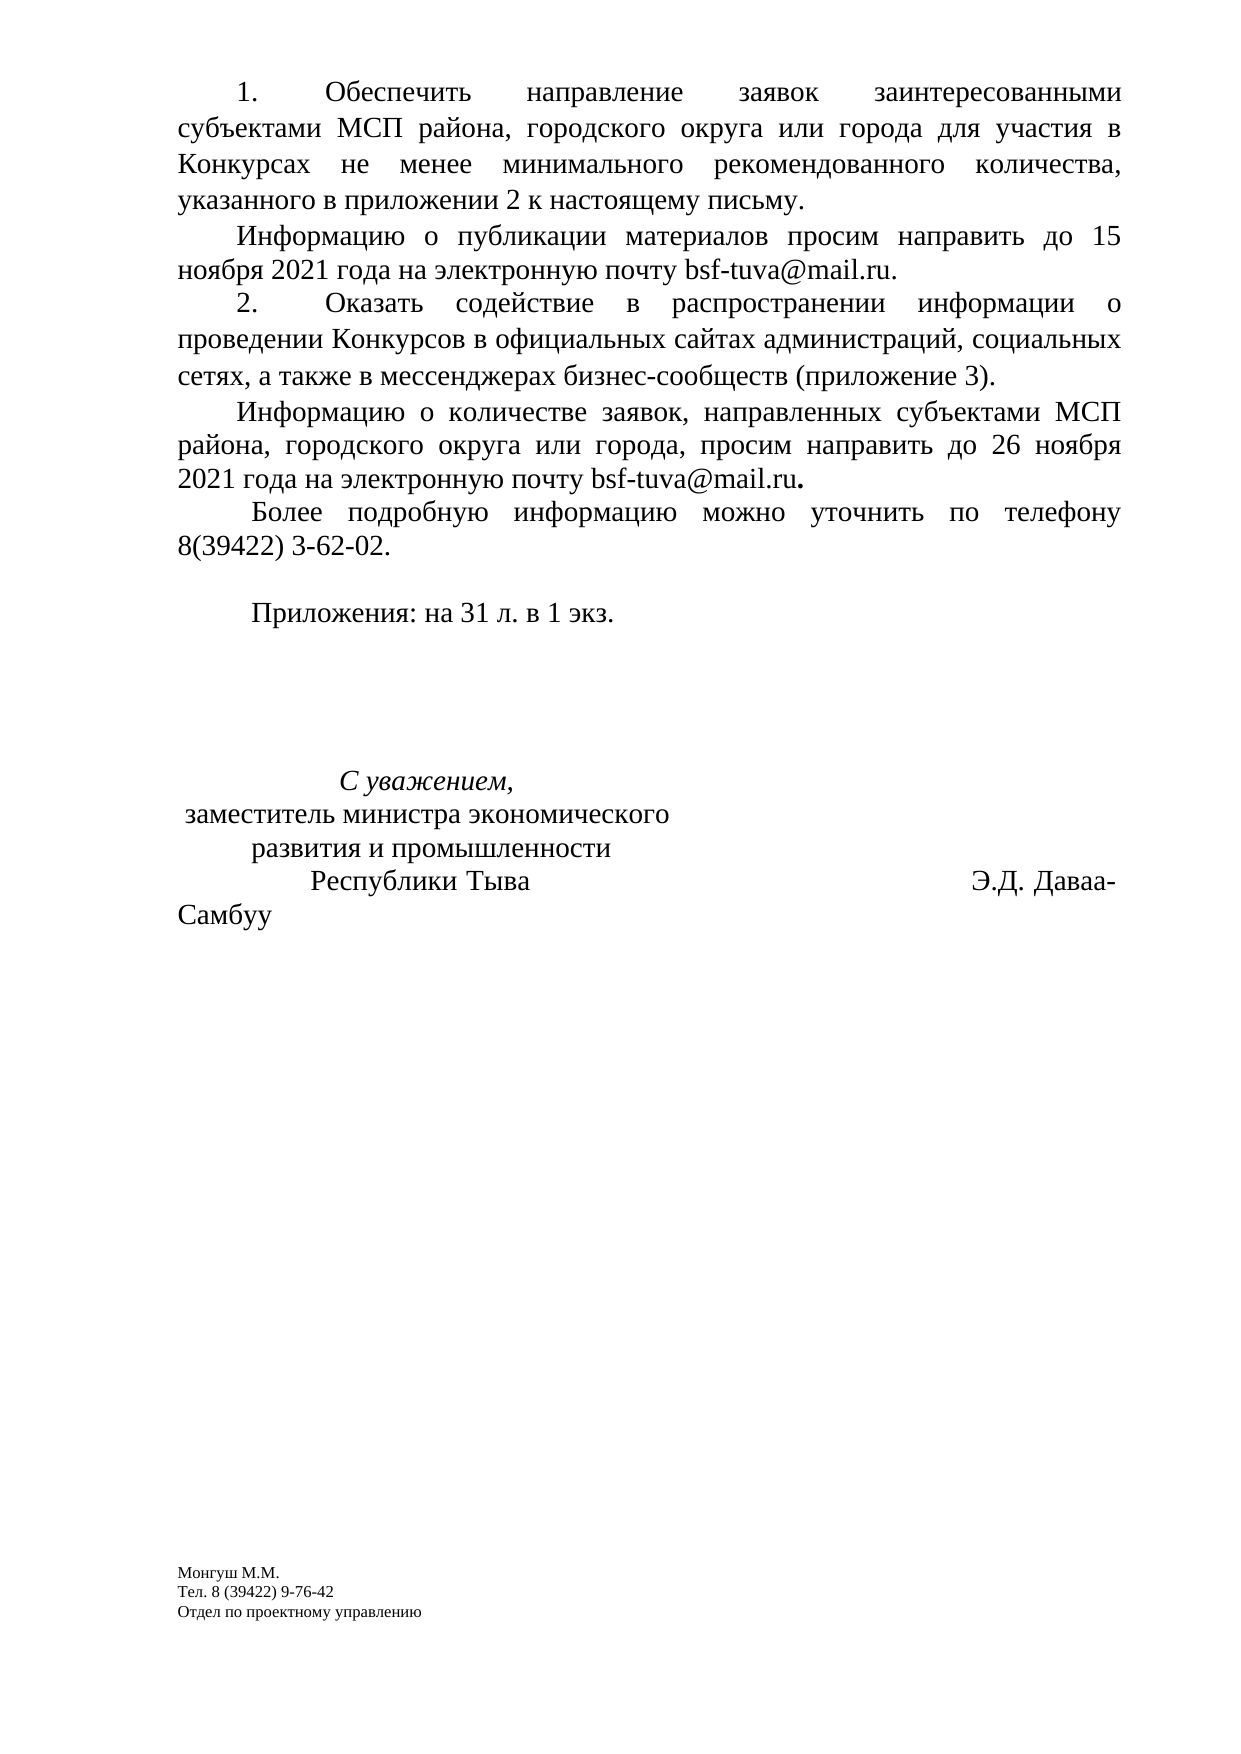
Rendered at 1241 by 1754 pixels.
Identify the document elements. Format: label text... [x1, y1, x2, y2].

text Информацию о количестве заявок, направленных субъектами МСП района, городского округа или города, просим направить до 26 ноября 2021 года на электронную почту bsf-tuva@mail.ru. [177, 394, 1122, 494]
text Отдел по проектному управлению [177, 1601, 1122, 1621]
list Обеспечить направление заявок заинтересованными субъектами МСП района, городского округа или города для участия в Конкурсах не менее минимального рекомендованного количества, указанного в приложении 2 к настоящему письму. [177, 74, 1122, 216]
text Монгуш М.М. [177, 1563, 1122, 1582]
text развития и промышленности [177, 830, 1122, 863]
text Республики Тыва Э.Д. Даваа-Самбуу [177, 863, 1122, 931]
text заместитель министра экономического [177, 796, 1122, 830]
list Информацию о публикации материалов просим направить до 15 ноября 2021 года на электронную почту bsf-tuva@mail.ru. [177, 218, 1122, 286]
list Оказать содействие в распространении информации о проведении Конкурсов в официальных сайтах администраций, социальных сетях, а также в мессенджерах бизнес-сообществ (приложение 3). [177, 286, 1122, 391]
text Тел. 8 (39422) 9-76-42 [177, 1582, 1122, 1601]
text Приложения: на 31 л. в 1 экз. [177, 595, 1122, 629]
text С уважением, [177, 763, 1122, 796]
text Более подробную информацию можно уточнить по телефону 8(39422) 3-62-02. [177, 494, 1122, 562]
